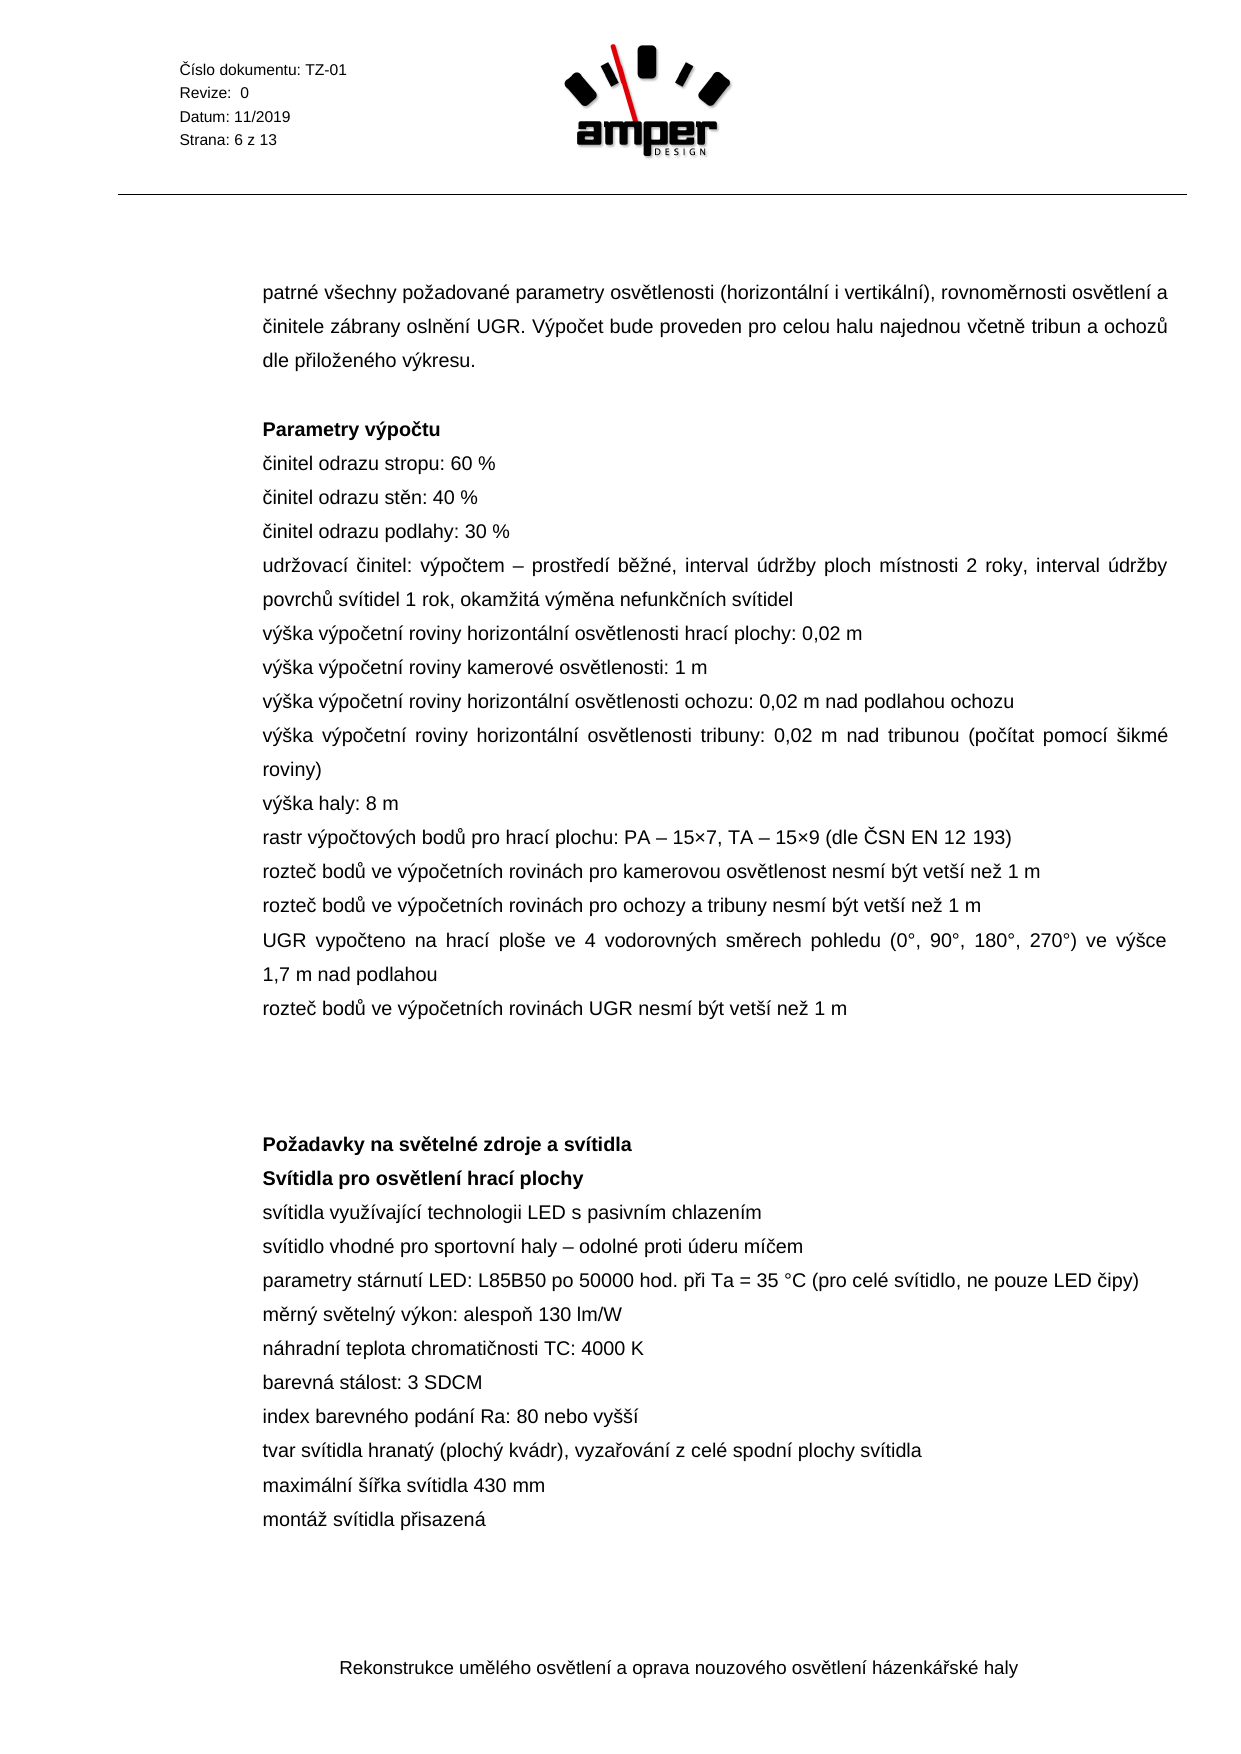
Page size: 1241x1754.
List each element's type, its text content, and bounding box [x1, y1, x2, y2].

text Požadavky na světelné zdroje a svítidla [262, 1133, 1169, 1156]
text měrný světelný výkon: alespoň 130 lm/W [262, 1303, 1169, 1326]
text rozteč bodů ve výpočetních rovinách UGR nesmí být vetší než 1 m [262, 997, 1169, 1019]
text montáž svítidla přisazená [262, 1507, 1169, 1530]
text UGR vypočteno na hrací ploše ve 4 vodorovných směrech pohledu (0°, 90°, 180°, 270°) ve výšce 1,7 m nad podlahou [262, 928, 1169, 985]
text index barevného podání Ra: 80 nebo vyšší [262, 1405, 1169, 1428]
text výška haly: 8 m [262, 792, 1169, 815]
text Svítidla pro osvětlení hrací plochy [262, 1167, 1169, 1189]
text činitel odrazu stropu: 60 % [262, 452, 1169, 474]
text barevná stálost: 3 SDCM [262, 1371, 1169, 1394]
text maximální šířka svítidla 430 mm [262, 1473, 1169, 1496]
text výška výpočetní roviny kamerové osvětlenosti: 1 m [262, 656, 1169, 679]
text Parametry výpočtu [262, 417, 1169, 440]
text výška výpočetní roviny horizontální osvětlenosti hrací plochy: 0,02 m [262, 622, 1169, 644]
text výška výpočetní roviny horizontální osvětlenosti tribuny: 0,02 m nad tribunou (počítat pomocí šikmé roviny) [262, 724, 1169, 781]
text rozteč bodů ve výpočetních rovinách pro ochozy a tribuny nesmí být vetší než 1 m [262, 894, 1169, 917]
text rastr výpočtových bodů pro hrací plochu: PA – 15×7, TA – 15×9 (dle ČSN EN 12 193) [262, 826, 1169, 849]
text svítidlo vhodné pro sportovní haly – odolné proti úderu míčem [262, 1235, 1169, 1258]
text parametry stárnutí LED: L85B50 po 50000 hod. při Ta = 35 °C (pro celé svítidlo, ne pouze LED čipy) [262, 1269, 1169, 1292]
text činitel odrazu stěn: 40 % [262, 486, 1169, 508]
text výška výpočetní roviny horizontální osvětlenosti ochozu: 0,02 m nad podlahou ochozu [262, 690, 1169, 713]
text tvar svítidla hranatý (plochý kvádr), vyzařování z celé spodní plochy svítidla [262, 1439, 1169, 1462]
text náhradní teplota chromatičnosti TC: 4000 K [262, 1337, 1169, 1360]
text rozteč bodů ve výpočetních rovinách pro kamerovou osvětlenost nesmí být vetší než 1 m [262, 860, 1169, 883]
text činitel odrazu podlahy: 30 % [262, 520, 1169, 542]
text svítidla využívající technologii LED s pasivním chlazením [262, 1201, 1169, 1224]
text udržovací činitel: výpočtem – prostředí běžné, interval údržby ploch místnosti 2 roky, interval údržby povrchů svítidel 1 rok, okamžitá výměna nefunkčních svítidel [262, 554, 1169, 611]
picture [514, 26, 782, 175]
